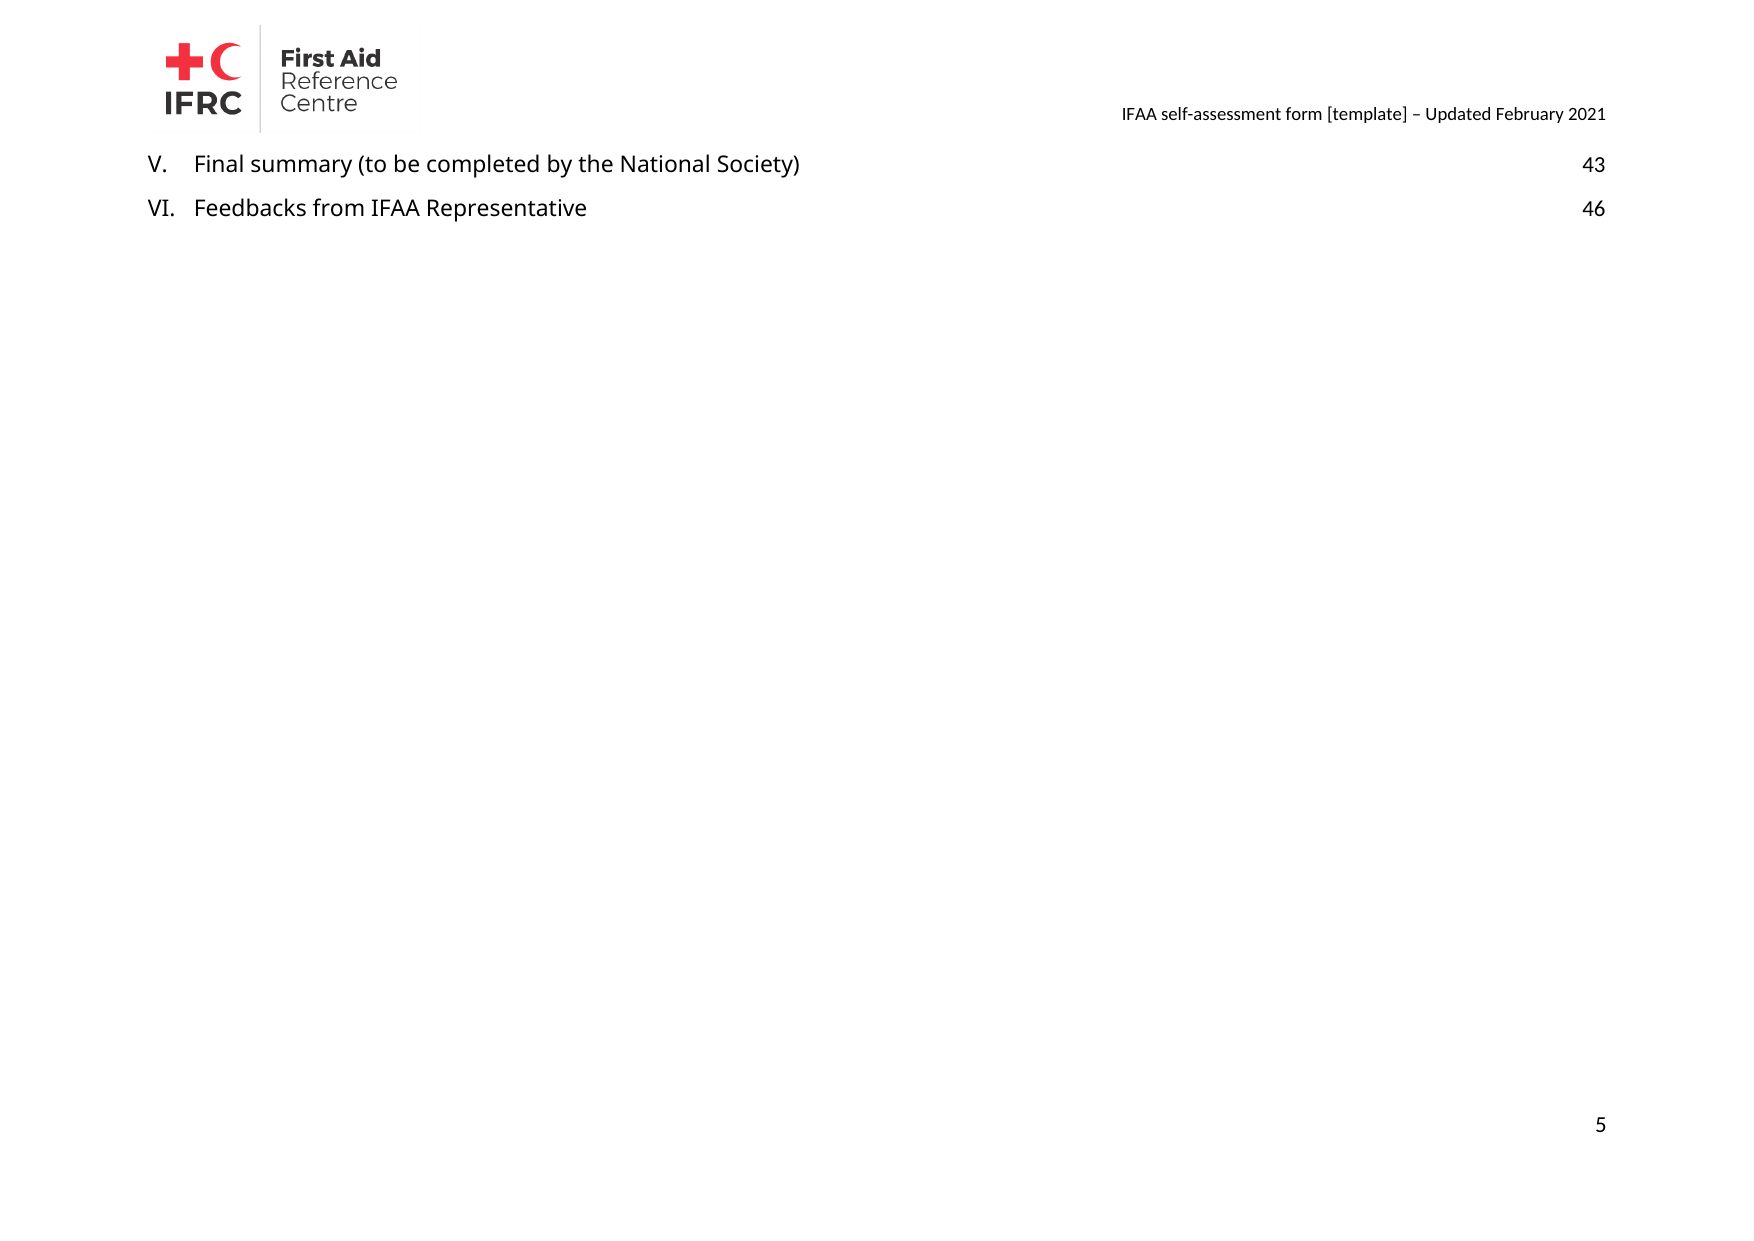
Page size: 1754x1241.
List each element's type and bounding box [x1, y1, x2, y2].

picture [147, 25, 421, 133]
